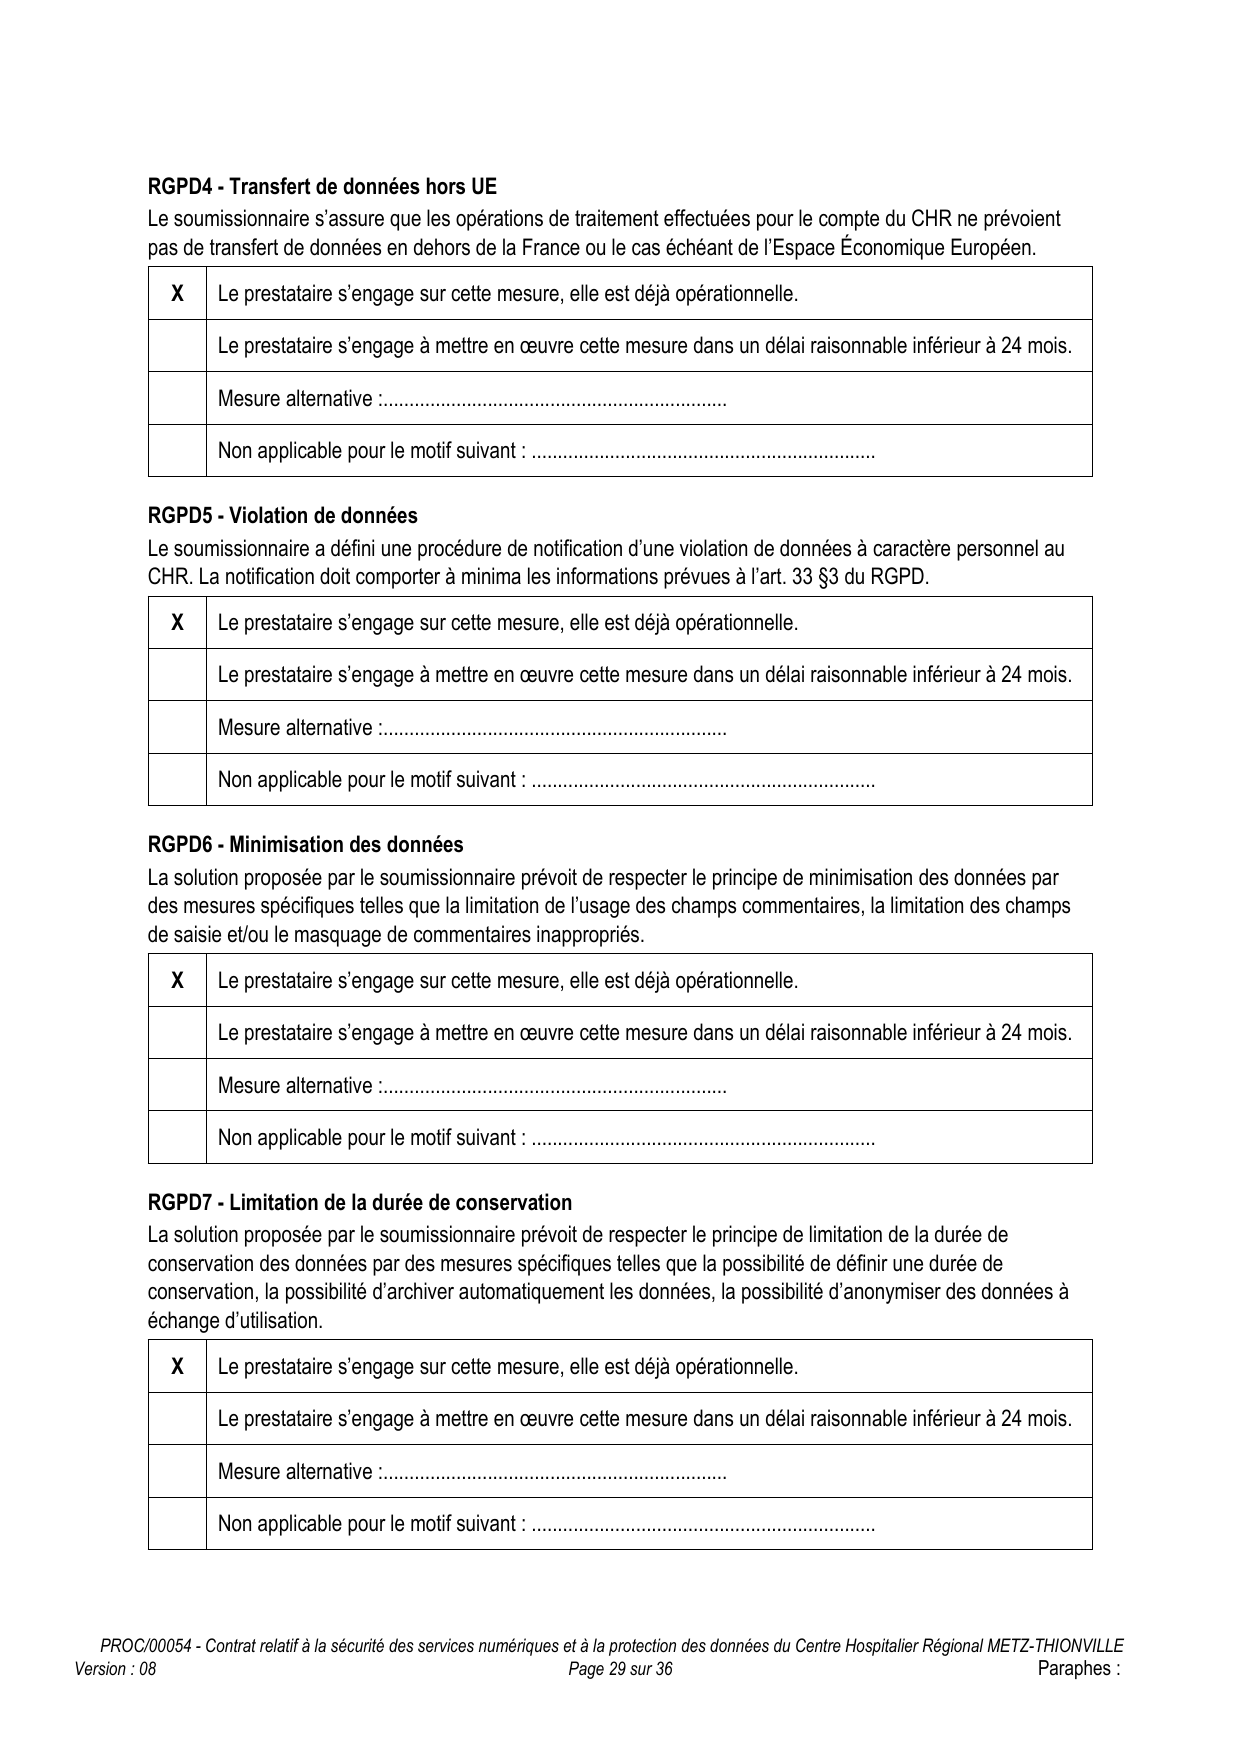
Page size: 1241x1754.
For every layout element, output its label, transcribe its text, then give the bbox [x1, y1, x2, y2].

table_cell [149, 754, 206, 805]
table_cell [149, 1111, 206, 1163]
table_header Le prestataire s’engage sur cette mesure, elle est déjà opérationnelle. [207, 267, 1092, 319]
table_header Le prestataire s’engage sur cette mesure, elle est déjà opérationnelle. [207, 1340, 1092, 1392]
table_cell [149, 320, 206, 371]
table_cell [149, 372, 206, 423]
table_cell [149, 1007, 206, 1058]
table_header Le prestataire s’engage sur cette mesure, elle est déjà opérationnelle. [207, 597, 1092, 648]
table_header X [149, 267, 206, 319]
table_header X [149, 1340, 206, 1392]
table_cell [149, 1498, 206, 1549]
table_cell Non applicable pour le motif suivant : .................................................................. [207, 425, 1092, 476]
table_header X [149, 597, 206, 648]
table_cell [149, 425, 206, 476]
table_cell Le prestataire s’engage à mettre en œuvre cette mesure dans un délai raisonnable inférieur à 24 mois. [207, 1007, 1092, 1058]
table_cell Le prestataire s’engage à mettre en œuvre cette mesure dans un délai raisonnable inférieur à 24 mois. [207, 1393, 1092, 1444]
table_header Le prestataire s’engage sur cette mesure, elle est déjà opérationnelle. [207, 954, 1092, 1006]
table_cell [149, 1059, 206, 1110]
text RGPD6 - Minimisation des données [148, 831, 1093, 857]
text RGPD4 - Transfert de données hors UE [148, 173, 1093, 199]
table_cell Mesure alternative :.................................................................. [207, 1059, 1092, 1110]
table_cell [149, 1393, 206, 1444]
table_cell Le prestataire s’engage à mettre en œuvre cette mesure dans un délai raisonnable inférieur à 24 mois. [207, 320, 1092, 371]
table_cell Non applicable pour le motif suivant : .................................................................. [207, 1498, 1092, 1549]
text La solution proposée par le soumissionnaire prévoit de respecter le principe de minimisation des données par des mesures spécifiques telles que la limitation de l’usage des champs commentaires, la limitation des champs de saisie et/ou le masquage de commentaires inappropriés. [148, 864, 1093, 947]
table_cell [149, 649, 206, 700]
table_cell Mesure alternative :.................................................................. [207, 1445, 1092, 1497]
text Le soumissionnaire s’assure que les opérations de traitement effectuées pour le compte du CHR ne prévoient pas de transfert de données en dehors de la France ou le cas échéant de l’Espace Économique Européen. [148, 205, 1093, 260]
text RGPD7 - Limitation de la durée de conservation [148, 1189, 1093, 1215]
table_cell Non applicable pour le motif suivant : .................................................................. [207, 1111, 1092, 1163]
table_cell Mesure alternative :.................................................................. [207, 701, 1092, 753]
table_header X [149, 954, 206, 1006]
table_cell Mesure alternative :.................................................................. [207, 372, 1092, 423]
table_cell [149, 1445, 206, 1497]
table_cell [149, 701, 206, 753]
text RGPD5 - Violation de données [148, 502, 1093, 528]
table_cell Non applicable pour le motif suivant : .................................................................. [207, 754, 1092, 805]
text Le soumissionnaire a défini une procédure de notification d’une violation de données à caractère personnel au CHR. La notification doit comporter à minima les informations prévues à l’art. 33 §3 du RGPD. [148, 534, 1093, 589]
text La solution proposée par le soumissionnaire prévoit de respecter le principe de limitation de la durée de conservation des données par des mesures spécifiques telles que la possibilité de définir une durée de conservation, la possibilité d’archiver automatiquement les données, la possibilité d’anonymiser des données à échange d’utilisation. [148, 1221, 1093, 1333]
table_cell Le prestataire s’engage à mettre en œuvre cette mesure dans un délai raisonnable inférieur à 24 mois. [207, 649, 1092, 700]
